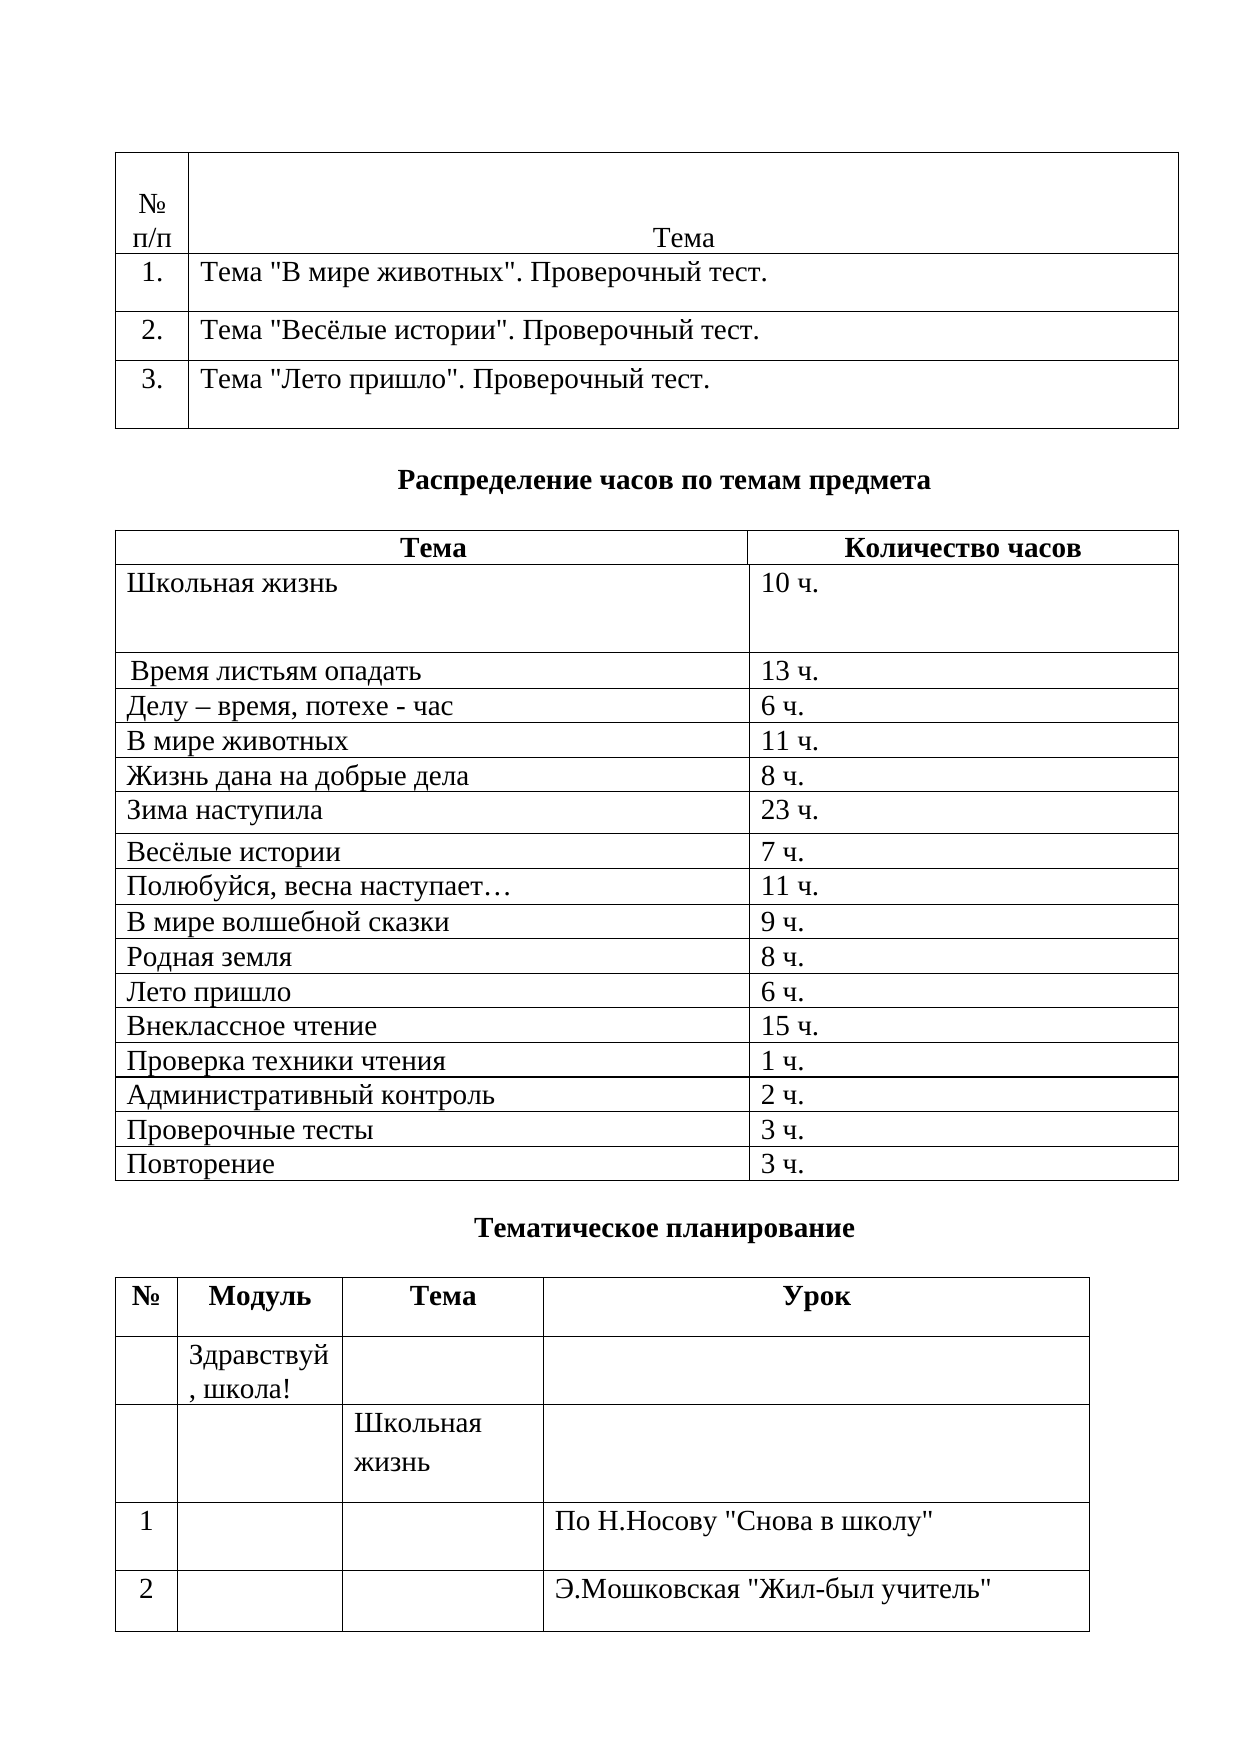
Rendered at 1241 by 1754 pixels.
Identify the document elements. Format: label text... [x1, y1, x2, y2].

table_cell 15 ч. [750, 1008, 1178, 1042]
table_cell [343, 1571, 543, 1631]
table_cell [343, 1337, 543, 1404]
table_cell Весёлые истории [116, 834, 749, 867]
table_cell 3. [116, 361, 188, 428]
table_cell 1 [116, 1503, 177, 1570]
table_cell 13 ч. [750, 653, 1178, 687]
table_cell 7 ч. [750, 834, 1178, 867]
table_cell 10 ч. [750, 565, 1178, 652]
table_cell 6 ч. [750, 974, 1178, 1007]
table_header № [116, 1278, 177, 1336]
table_cell [178, 1405, 342, 1502]
table_cell 2 ч. [750, 1078, 1178, 1111]
table_cell В мире животных [116, 723, 749, 757]
table_header Модуль [178, 1278, 342, 1336]
table_cell [544, 1337, 1089, 1404]
table_cell Проверка техники чтения [116, 1043, 749, 1076]
table_header № п/п [116, 153, 188, 253]
table_cell [116, 1405, 177, 1502]
table_header Тема [343, 1278, 543, 1336]
table_header Тема [116, 531, 747, 564]
table_cell Школьная жизнь [116, 565, 749, 652]
table_cell [178, 1503, 342, 1570]
table_cell 6 ч. [750, 689, 1178, 722]
table_cell В мире волшебной сказки [116, 905, 749, 938]
table_cell Школьная жизнь [343, 1405, 543, 1502]
table_cell 3 ч. [750, 1112, 1178, 1146]
table_cell Жизнь дана на добрые дела [116, 758, 749, 791]
table_cell Тема "В мире животных". Проверочный тест. [189, 254, 1178, 311]
table_cell 3 ч. [750, 1147, 1178, 1180]
table_cell Проверочные тесты [116, 1112, 749, 1146]
table_cell [178, 1571, 342, 1631]
table_cell 23 ч. [750, 792, 1178, 833]
table_cell Внеклассное чтение [116, 1008, 749, 1042]
table_cell Здравствуй, школа! [178, 1337, 342, 1404]
table_header Количество часов [748, 531, 1178, 564]
table_header Урок [544, 1278, 1089, 1336]
table_header Тема [189, 153, 1178, 253]
table_cell Лето пришло [116, 974, 749, 1007]
table_cell 2. [116, 312, 188, 360]
table_cell 8 ч. [750, 758, 1178, 791]
table_cell 2 [116, 1571, 177, 1631]
table_cell Время листьям опадать [116, 653, 749, 687]
table_cell 9 ч. [750, 905, 1178, 938]
table_cell Тема "Лето пришло". Проверочный тест. [189, 361, 1178, 428]
table_cell [116, 1337, 177, 1404]
text Тематическое планирование [177, 1210, 1152, 1243]
table_cell Делу – время, потехе - час [116, 689, 749, 722]
table_cell [544, 1405, 1089, 1502]
table_cell Административный контроль [116, 1078, 749, 1111]
table_cell Родная земля [116, 939, 749, 973]
table_cell По Н.Носову "Снова в школу" [544, 1503, 1089, 1570]
table_cell 11 ч. [750, 723, 1178, 757]
table_cell Тема "Весёлые истории". Проверочный тест. [189, 312, 1178, 360]
text Распределение часов по темам предмета [177, 462, 1152, 496]
table_cell 11 ч. [750, 869, 1178, 903]
table_cell 8 ч. [750, 939, 1178, 973]
table_cell Повторение [116, 1147, 749, 1180]
table_cell 1. [116, 254, 188, 311]
table_cell [343, 1503, 543, 1570]
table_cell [544, 1571, 1089, 1631]
table_cell Зима наступила [116, 792, 749, 833]
table_cell Полюбуйся, весна наступает… [116, 869, 749, 903]
table_cell 1 ч. [750, 1043, 1178, 1076]
